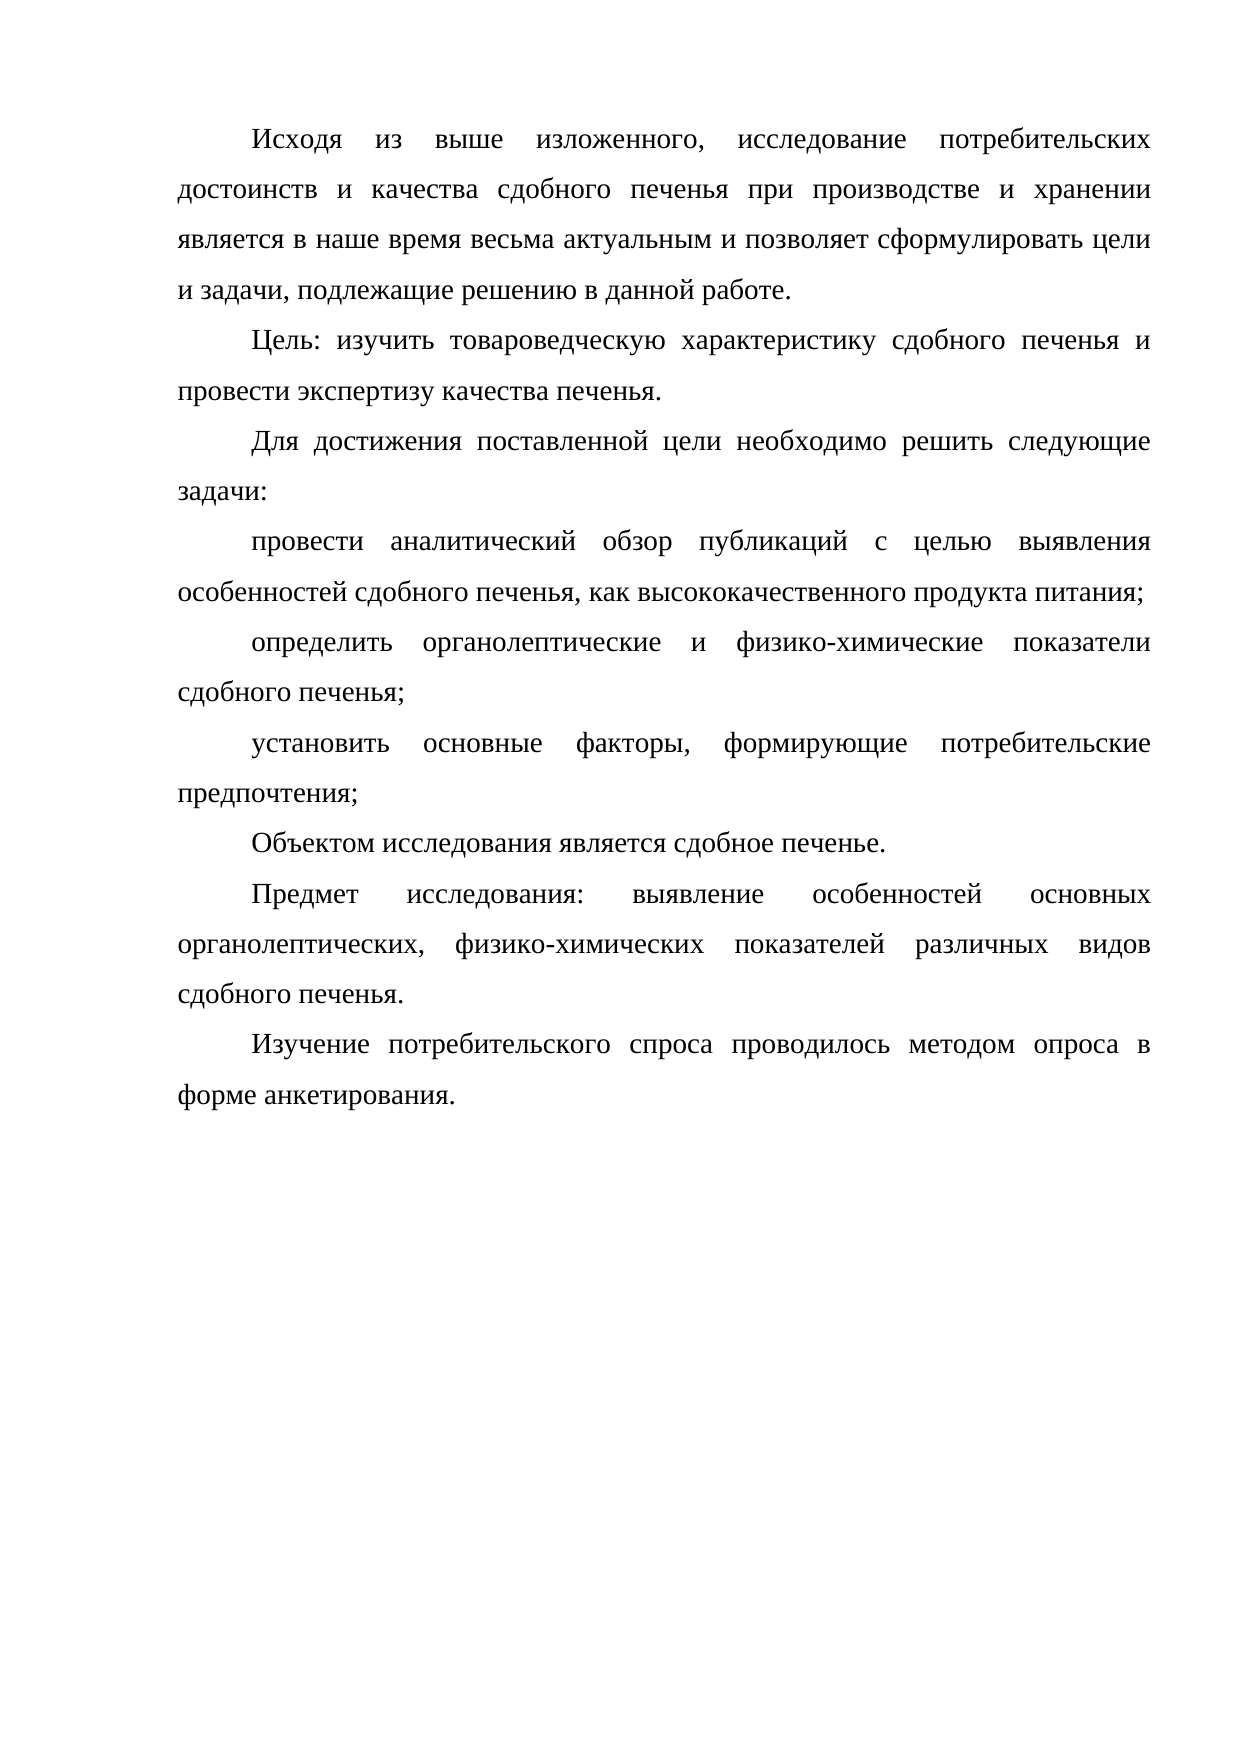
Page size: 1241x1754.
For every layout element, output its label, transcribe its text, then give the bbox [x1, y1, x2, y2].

text Исходя из выше изложенного, исследование потребительских достоинств и качества сдобного печенья при производстве и хранении является в наше время весьма актуальным и позволяет сформулировать цели и задачи, подлежащие решению в данной работе. [177, 121, 1152, 306]
text Предмет исследования: выявление особенностей основных органолептических, физико-химических показателей различных видов сдобного печенья. [177, 876, 1152, 1010]
text Цель: изучить товароведческую характеристику сдобного печенья и провести экспертизу качества печенья. [177, 322, 1152, 406]
text Для достижения поставленной цели необходимо решить следующие задачи: [177, 423, 1152, 507]
text установить основные факторы, формирующие потребительские предпочтения; [177, 725, 1152, 809]
text Изучение потребительского спроса проводилось методом опроса в форме анкетирования. [177, 1027, 1152, 1111]
text провести аналитический обзор публикаций с целью выявления особенностей сдобного печенья, как высококачественного продукта питания; [177, 523, 1152, 607]
text определить органолептические и физико-химические показатели сдобного печенья; [177, 624, 1152, 708]
text Объектом исследования является сдобное печенье. [177, 825, 1152, 859]
